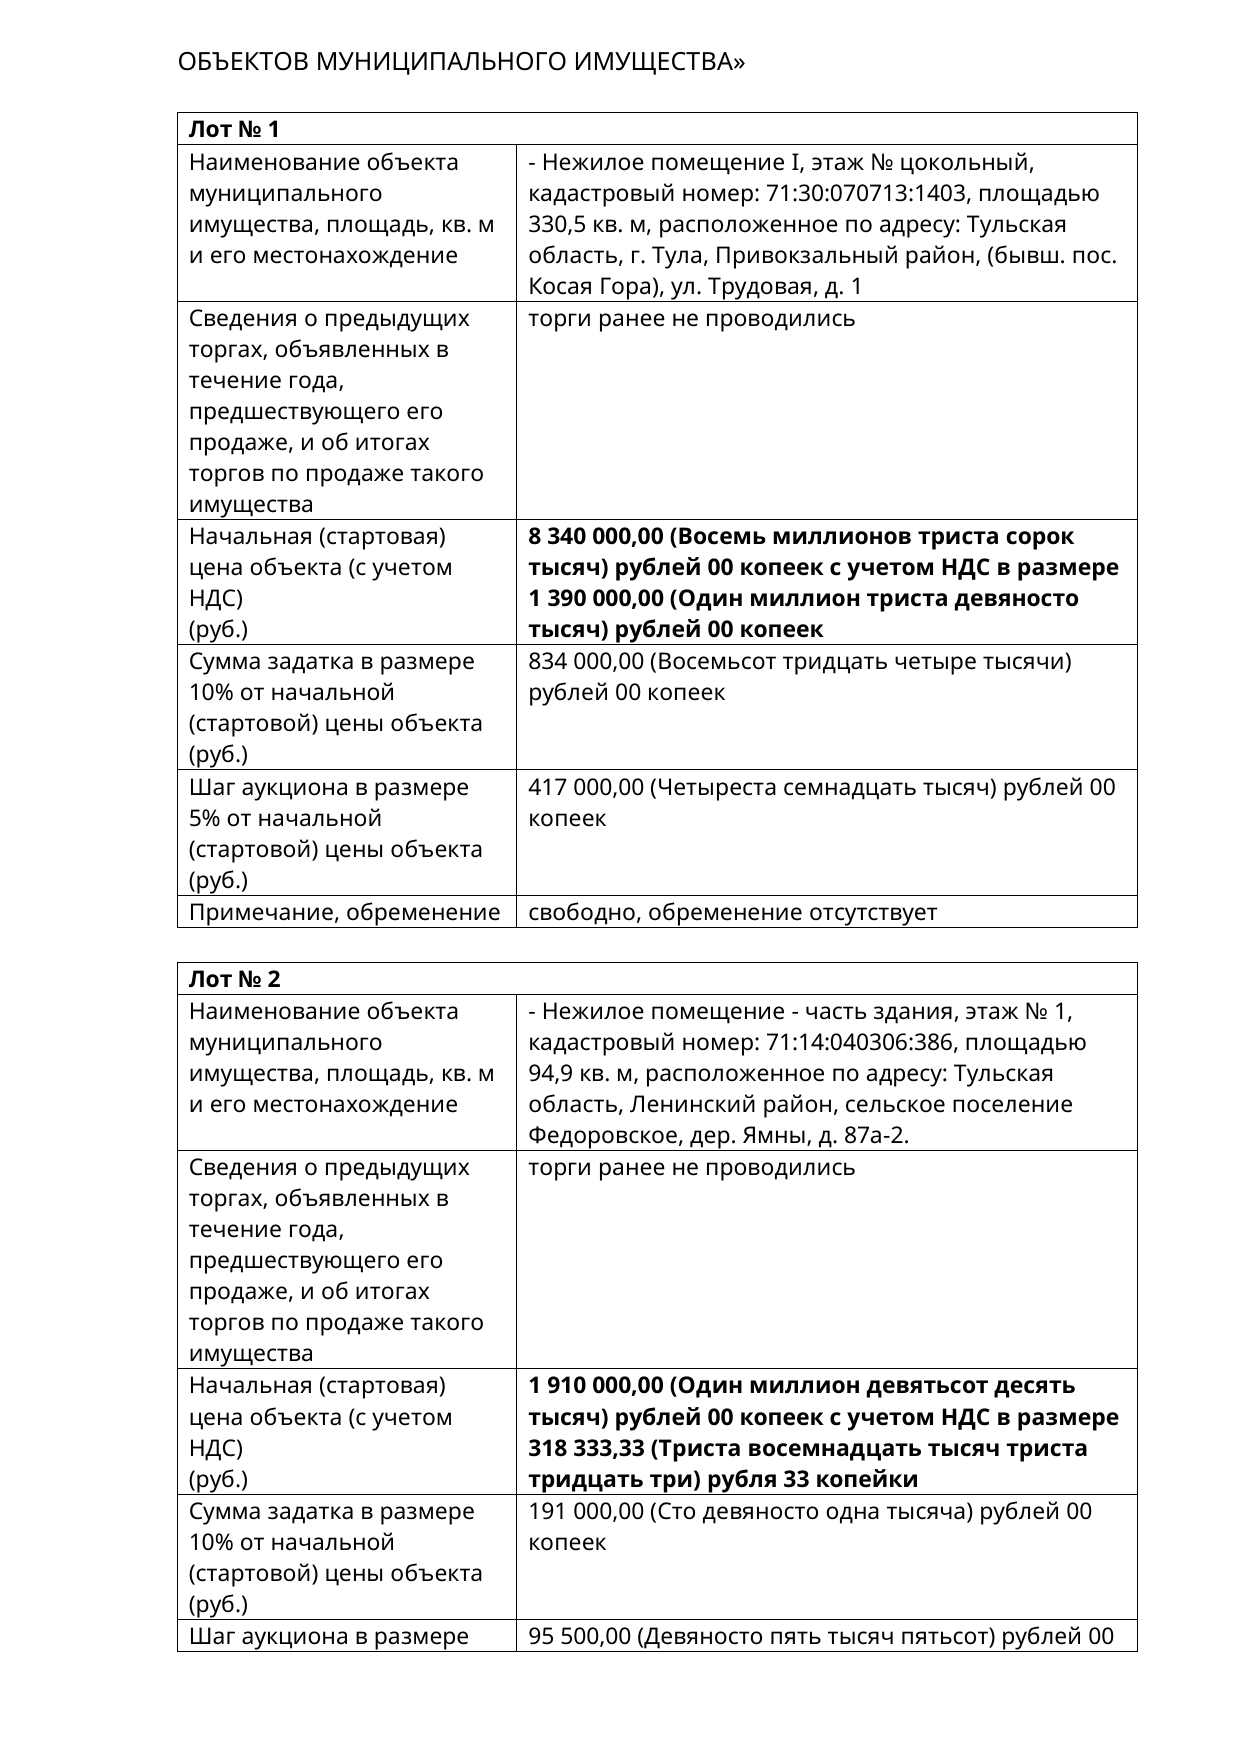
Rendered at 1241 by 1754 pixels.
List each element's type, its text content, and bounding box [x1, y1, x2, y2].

table_cell 191 000,00 (Сто девяносто одна тысяча) рублей 00 копеек [517, 1495, 1137, 1619]
table_header Лот № 2 [178, 963, 1137, 994]
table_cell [178, 1620, 516, 1651]
table_cell Сумма задатка в размере 10% от начальной (стартовой) цены объекта (руб.) [178, 645, 516, 769]
table_cell Сумма задатка в размере 10% от начальной (стартовой) цены объекта (руб.) [178, 1495, 516, 1619]
table_cell - Нежилое помещение - часть здания, этаж № 1, кадастровый номер: 71:14:040306:386, площадью 94,9 кв. м, расположенное по адресу: Тульская область, Ленинский район, сельское поселение Федоровское, дер. Ямны, д. 87а-2. [517, 995, 1137, 1150]
table_cell Шаг аукциона в размере 5% от начальной (стартовой) цены объекта (руб.) [178, 770, 516, 894]
table_cell свободно, обременение отсутствует [517, 896, 1137, 927]
table_cell Начальная (стартовая) цена объекта (с учетом НДС) (руб.) [178, 1369, 516, 1493]
table_cell Сведения о предыдущих торгах, объявленных в течение года, предшествующего его продаже, и об итогах торгов по продаже такого имущества [178, 1151, 516, 1368]
table_cell Примечание, обременение [178, 896, 516, 927]
table_cell 1 910 000,00 (Один миллион девятьсот десять тысяч) рублей 00 копеек с учетом НДС в размере 318 333,33 (Триста восемнадцать тысяч триста тридцать три) рубля 33 копейки [517, 1369, 1137, 1493]
table_cell торги ранее не проводились [517, 1151, 1137, 1368]
table_cell - Нежилое помещение I, этаж № цокольный, кадастровый номер: 71:30:070713:1403, площадью 330,5 кв. м, расположенное по адресу: Тульская область, г. Тула, Привокзальный район, (бывш. пос. Косая Гора), ул. Трудовая, д. 1 [517, 145, 1137, 301]
table_cell 8 340 000,00 (Восемь миллионов триста сорок тысяч) рублей 00 копеек с учетом НДС в размере 1 390 000,00 (Один миллион триста девяносто тысяч) рублей 00 копеек [517, 520, 1137, 644]
table_cell Наименование объекта муниципального имущества, площадь, кв. м и его местонахождение [178, 995, 516, 1150]
table_cell Начальная (стартовая) цена объекта (с учетом НДС) (руб.) [178, 520, 516, 644]
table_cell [517, 1620, 1137, 1651]
table_cell Сведения о предыдущих торгах, объявленных в течение года, предшествующего его продаже, и об итогах торгов по продаже такого имущества [178, 302, 516, 519]
table_cell 834 000,00 (Восемьсот тридцать четыре тысячи) рублей 00 копеек [517, 645, 1137, 769]
table_cell 417 000,00 (Четыреста семнадцать тысяч) рублей 00 копеек [517, 770, 1137, 894]
table_cell Наименование объекта муниципального имущества, площадь, кв. м и его местонахождение [178, 145, 516, 301]
table_header Лот № 1 [178, 113, 1137, 144]
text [177, 44, 1122, 78]
table_cell торги ранее не проводились [517, 302, 1137, 519]
